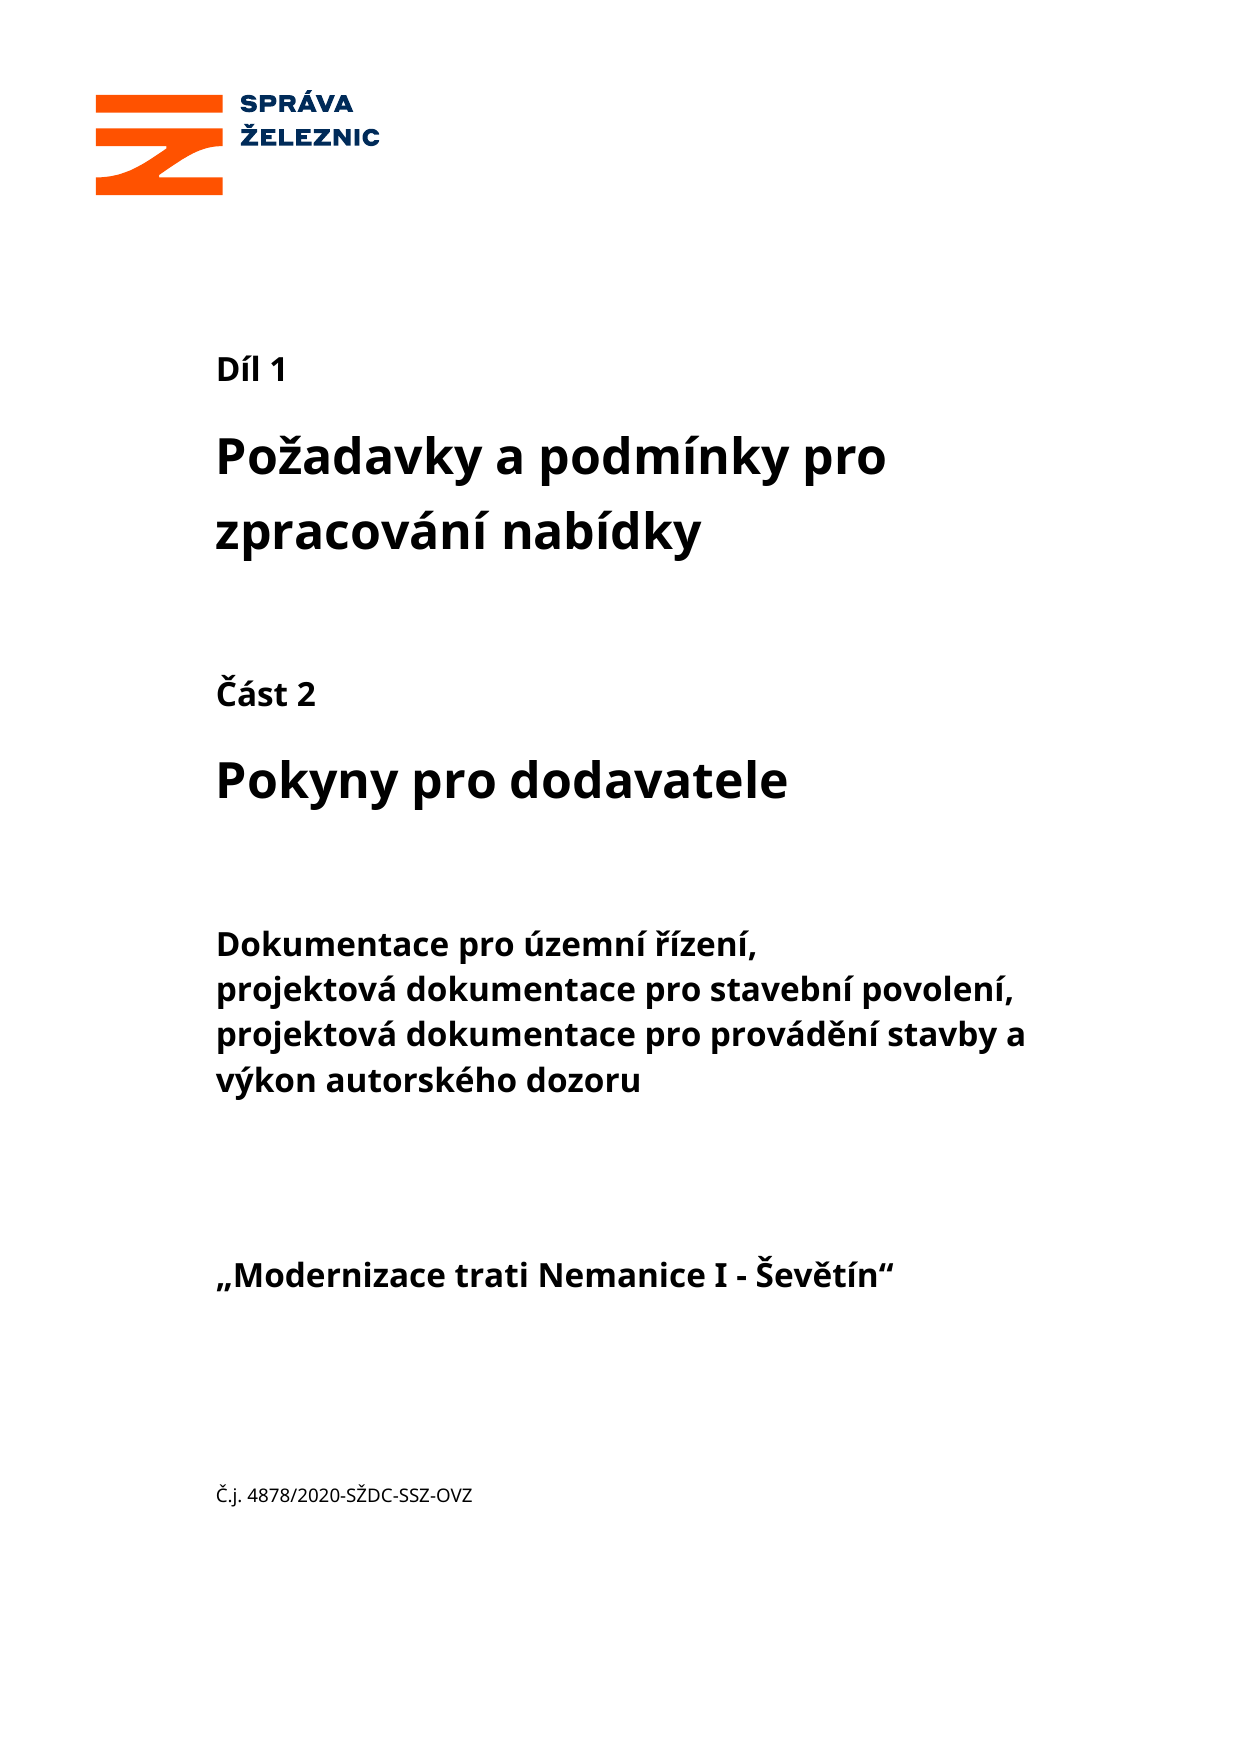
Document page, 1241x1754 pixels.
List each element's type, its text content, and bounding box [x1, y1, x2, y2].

text Část 2 [216, 671, 1122, 716]
text „Modernizace trati Nemanice I - Ševětín“ [216, 1252, 1122, 1297]
list Č.j. 4878/2020-SŽDC-SSZ-OVZ [216, 1483, 1122, 1508]
text Požadavky a podmínky pro zpracování nabídky [216, 421, 1122, 564]
text Pokyny pro dodavatele [216, 746, 1122, 814]
text Dokumentace pro územní řízení, [216, 920, 1122, 966]
text Díl 1 [216, 346, 1122, 391]
text projektová dokumentace pro stavební povolení, projektová dokumentace pro provádění stavby a výkon autorského dozoru [216, 966, 1122, 1102]
